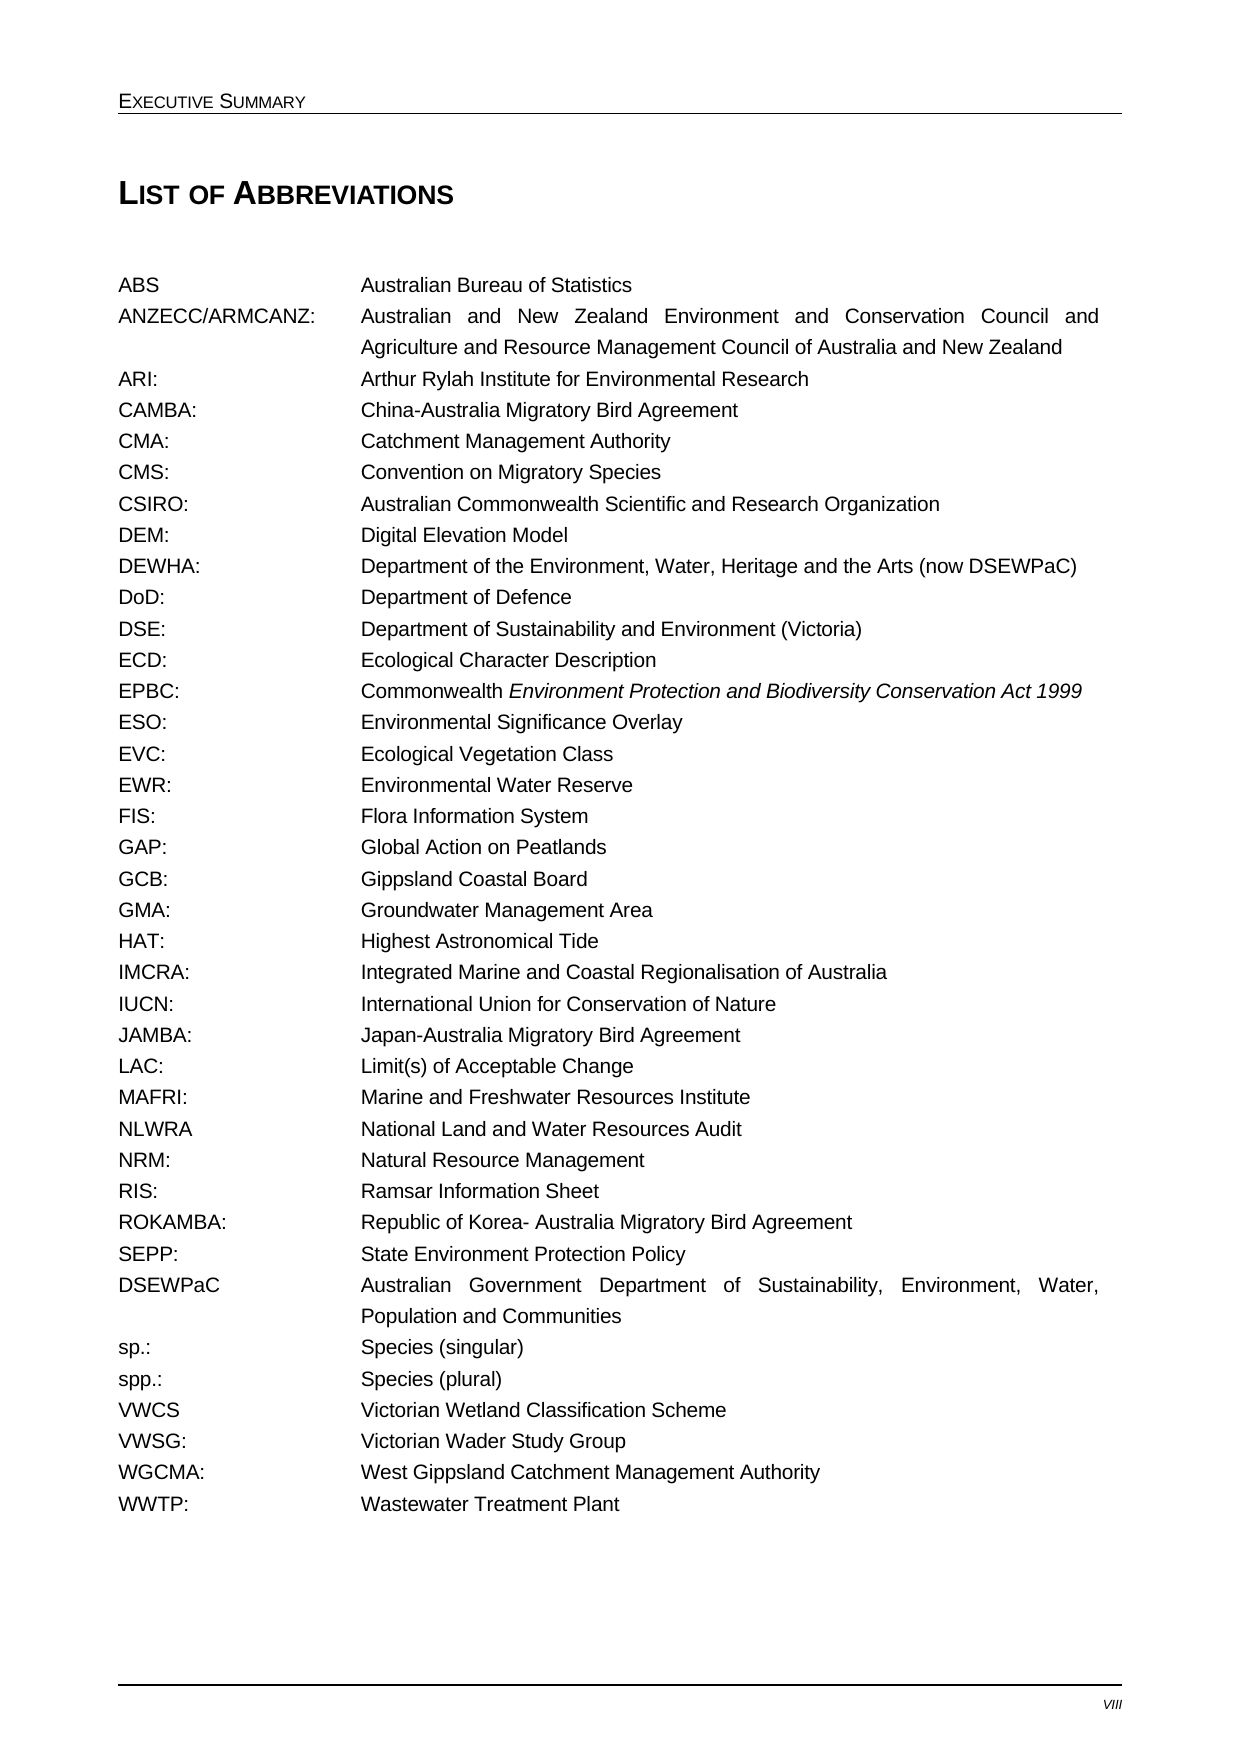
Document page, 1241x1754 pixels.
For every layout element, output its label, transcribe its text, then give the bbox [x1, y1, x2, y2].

table_cell Groundwater Management Area [349, 890, 1111, 922]
table_cell Ecological Vegetation Class [349, 734, 1111, 765]
table_cell Catchment Management Authority [349, 422, 1111, 453]
table_cell Integrated Marine and Coastal Regionalisation of [349, 953, 1111, 984]
table_cell FIS: [107, 797, 349, 828]
table_cell sp.: [107, 1328, 349, 1359]
table_cell Migratory Bird Agreement [349, 1203, 1111, 1234]
table_cell Convention on Migratory Species [349, 453, 1111, 484]
table_cell Limit(s) of Acceptable Change [349, 1047, 1111, 1078]
table_cell State Environment Protection Policy [349, 1234, 1111, 1265]
table_cell ARI: [107, 359, 349, 390]
table_cell ECD: [107, 640, 349, 672]
table_cell SEPP: [107, 1234, 349, 1265]
table_cell Victorian Wetland Classification Scheme [349, 1390, 1111, 1422]
table_cell CMA: [107, 422, 349, 453]
subtitle List of Abbreviations [118, 173, 1122, 211]
table_cell GMA: [107, 890, 349, 922]
table_cell GAP: [107, 828, 349, 859]
table_cell Ecological Character Description [349, 640, 1111, 672]
table_cell Environmental Water Reserve [349, 765, 1111, 797]
table_cell ESO: [107, 703, 349, 734]
table_cell WWTP: [107, 1484, 349, 1515]
table_cell Australian and Environment and Conservation Council and Agriculture and Resource Management Council of and [349, 297, 1111, 359]
table_cell Wastewater Treatment Plant [349, 1484, 1111, 1515]
table_cell Environmental Significance Overlay [349, 703, 1111, 734]
table_cell EVC: [107, 734, 349, 765]
table_cell Ramsar Information Sheet [349, 1172, 1111, 1203]
table_cell Japan-Australia Migratory Bird Agreement [349, 1015, 1111, 1047]
table_cell RIS: [107, 1172, 349, 1203]
table_cell EWR: [107, 765, 349, 797]
table_cell Victorian Wader Study Group [349, 1422, 1111, 1453]
table_cell LAC: [107, 1047, 349, 1078]
table_cell Natural Resource Management [349, 1140, 1111, 1172]
table_cell DSEWPaC [107, 1265, 349, 1328]
table_cell MAFRI: [107, 1078, 349, 1109]
table_cell Department of Sustainability and Environment () [349, 609, 1111, 640]
table_cell CSIRO: [107, 484, 349, 515]
table_cell Species (plural) [349, 1359, 1111, 1390]
table_cell DEM: [107, 515, 349, 547]
table_cell Department of the Environment, Water, Heritage and the Arts (now DSEWPaC) [349, 547, 1111, 578]
table_cell DEWHA: [107, 547, 349, 578]
table_cell VWCS [107, 1390, 349, 1422]
table_cell VWSG: [107, 1422, 349, 1453]
table_cell NLWRA [107, 1109, 349, 1140]
table_header Australian Bureau of Statistics [349, 265, 1111, 297]
table_cell NRM: [107, 1140, 349, 1172]
table_cell DoD: [107, 578, 349, 609]
table_cell Marine and Freshwater Resources Institute [349, 1078, 1111, 1109]
table_cell ANZECC/ARMCANZ: [107, 297, 349, 359]
table_cell WGCMA: [107, 1453, 349, 1484]
table_cell HAT: [107, 922, 349, 953]
table_cell Gippsland Coastal Board [349, 859, 1111, 890]
table_cell Australian Government Department of Sustainability, Environment, Water, Population and Communities [349, 1265, 1111, 1328]
table_cell GCB: [107, 859, 349, 890]
table_cell Highest Astronomical Tide [349, 922, 1111, 953]
table_cell Catchment Management Authority [349, 1453, 1111, 1484]
table_cell ROKAMBA: [107, 1203, 349, 1234]
table_cell Species (singular) [349, 1328, 1111, 1359]
table_cell spp.: [107, 1359, 349, 1390]
table_cell Arthur Rylah Institute for Environmental Research [349, 359, 1111, 390]
table_cell DSE: [107, 609, 349, 640]
table_cell and Water Resources Audit [349, 1109, 1111, 1140]
table_cell Flora Information System [349, 797, 1111, 828]
table_cell Department of Defence [349, 578, 1111, 609]
table_header ABS [107, 265, 349, 297]
table_cell CAMBA: [107, 390, 349, 422]
table_cell Global Action on Peatlands [349, 828, 1111, 859]
table_cell CMS: [107, 453, 349, 484]
table_cell IMCRA: [107, 953, 349, 984]
table_cell International for Conservation of Nature [349, 984, 1111, 1015]
table_cell EPBC: [107, 672, 349, 703]
table_cell Australian Scientific and Research Organization [349, 484, 1111, 515]
table_cell Digital Elevation Model [349, 515, 1111, 547]
table_cell China-Australia Migratory Bird Agreement [349, 390, 1111, 422]
table_cell IUCN: [107, 984, 349, 1015]
table_cell Commonwealth Environment Protection and Biodiversity Conservation Act 1999 [349, 672, 1111, 703]
table_cell JAMBA: [107, 1015, 349, 1047]
